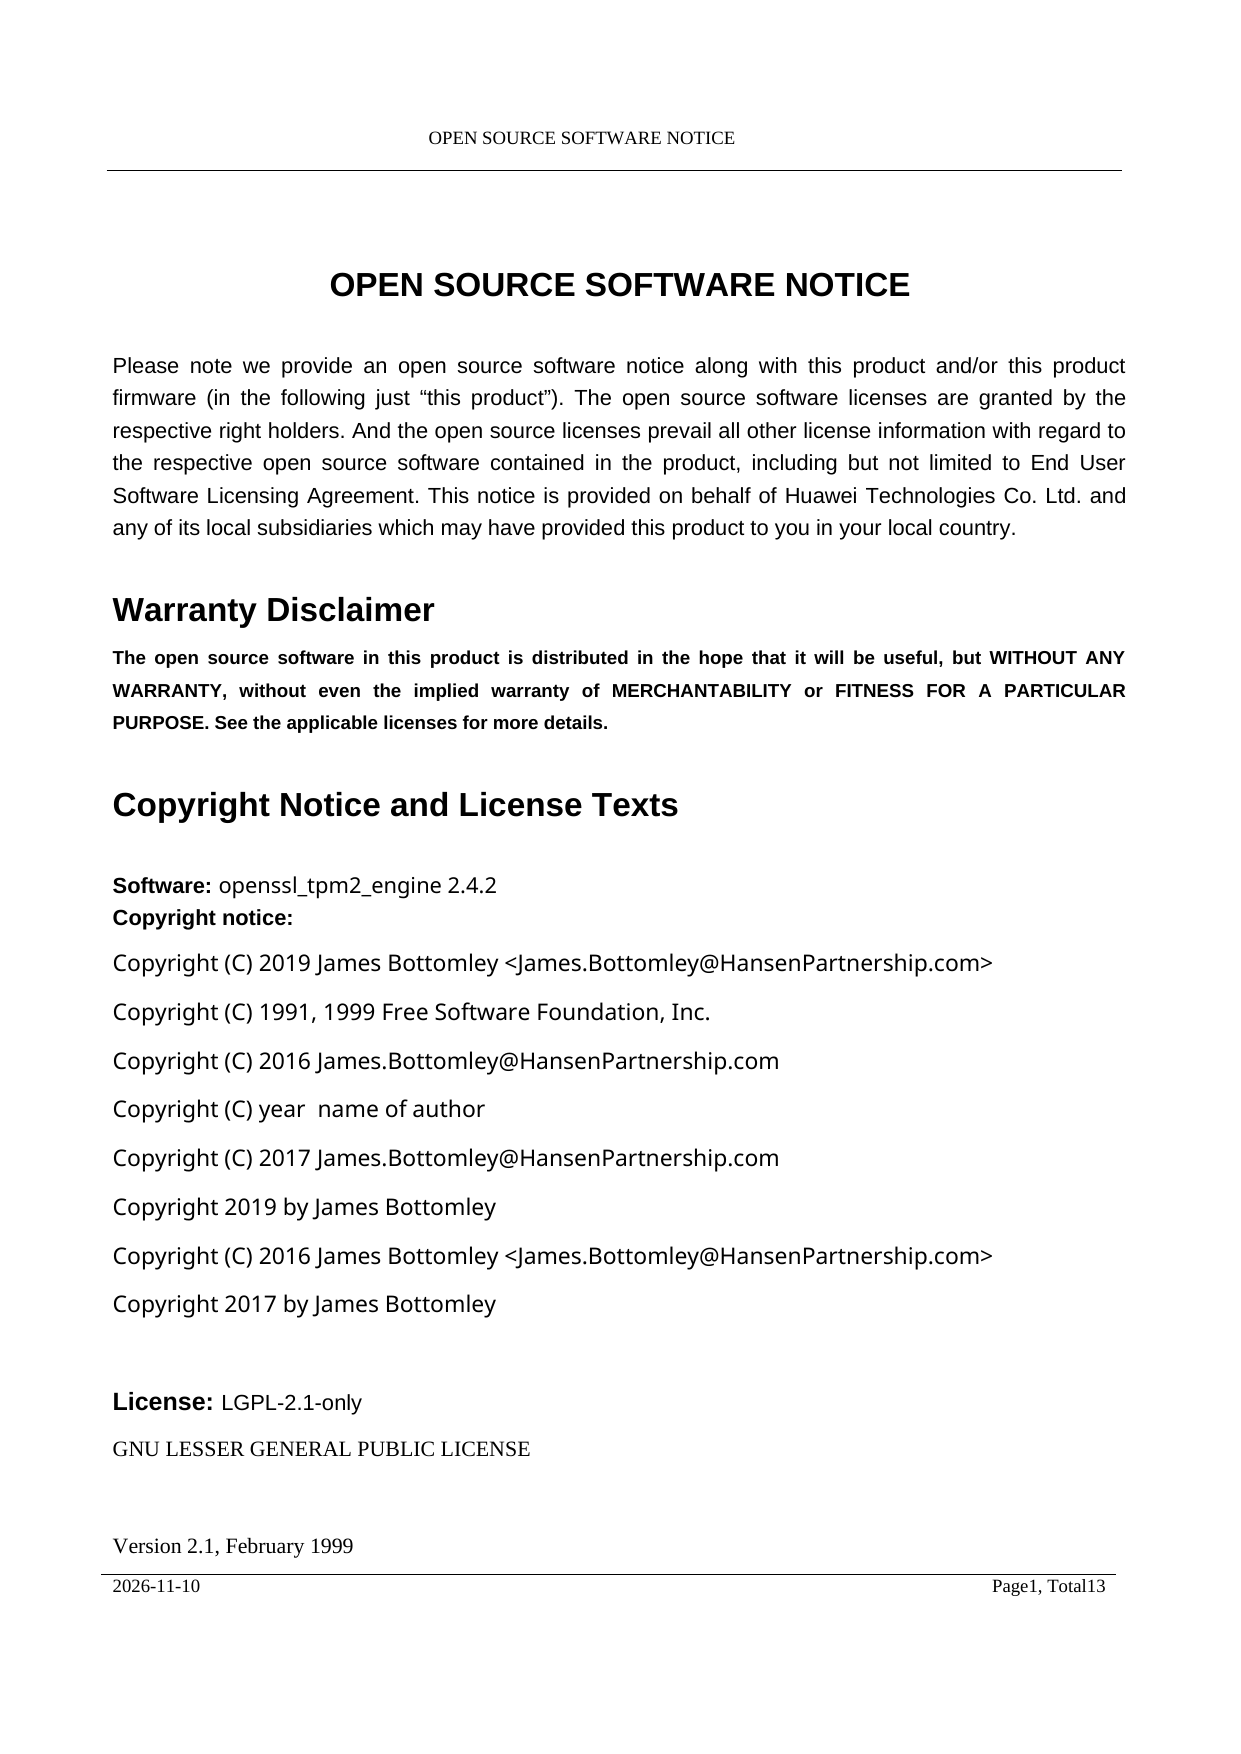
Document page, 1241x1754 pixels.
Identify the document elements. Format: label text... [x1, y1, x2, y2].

text Copyright (C) 2019 James Bottomley <James.Bottomley@HansenPartnership.com> Copyright (C) 1991, 1999 Free Software Foundation, Inc. Copyright (C) 2016 James.Bottomley@HansenPartnership.com Copyright (C) year name of author Copyright (C) 2017 James.Bottomley@HansenPartnership.com Copyright 2019 by James Bottomley Copyright (C) 2016 James Bottomley <James.Bottomley@HansenPartnership.com> Copyright 2017 by James Bottomley [112, 947, 1128, 1369]
text Warranty Disclaimer [112, 576, 1128, 641]
text Copyright Notice and License Texts [112, 771, 1128, 836]
text The open source software in this product is distributed in the hope that it will be useful, but WITHOUT ANY WARRANTY, without even the implied warranty of MERCHANTABILITY or FITNESS FOR A PARTICULAR PURPOSE. See the applicable licenses for more details. [112, 641, 1128, 739]
text License: LGPL-2.1-only [112, 1385, 1128, 1418]
text OPEN SOURCE SOFTWARE NOTICE [112, 251, 1128, 316]
text Copyright notice: [112, 901, 1128, 934]
text Please note we provide an open source software notice along with this product and/or this product firmware (in the following just “this product”). The open source software licenses are granted by the respective right holders. And the open source licenses prevail all other license information with regard to the respective open source software contained in the product, including but not limited to End User Software Licensing Agreement. This notice is provided on behalf of Huawei Technologies Co. Ltd. and any of its local subsidiaries which may have provided this product to you in your local country. [112, 349, 1128, 544]
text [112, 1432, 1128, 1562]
text Software: openssl_tpm2_engine 2.4.2 [112, 869, 1128, 901]
